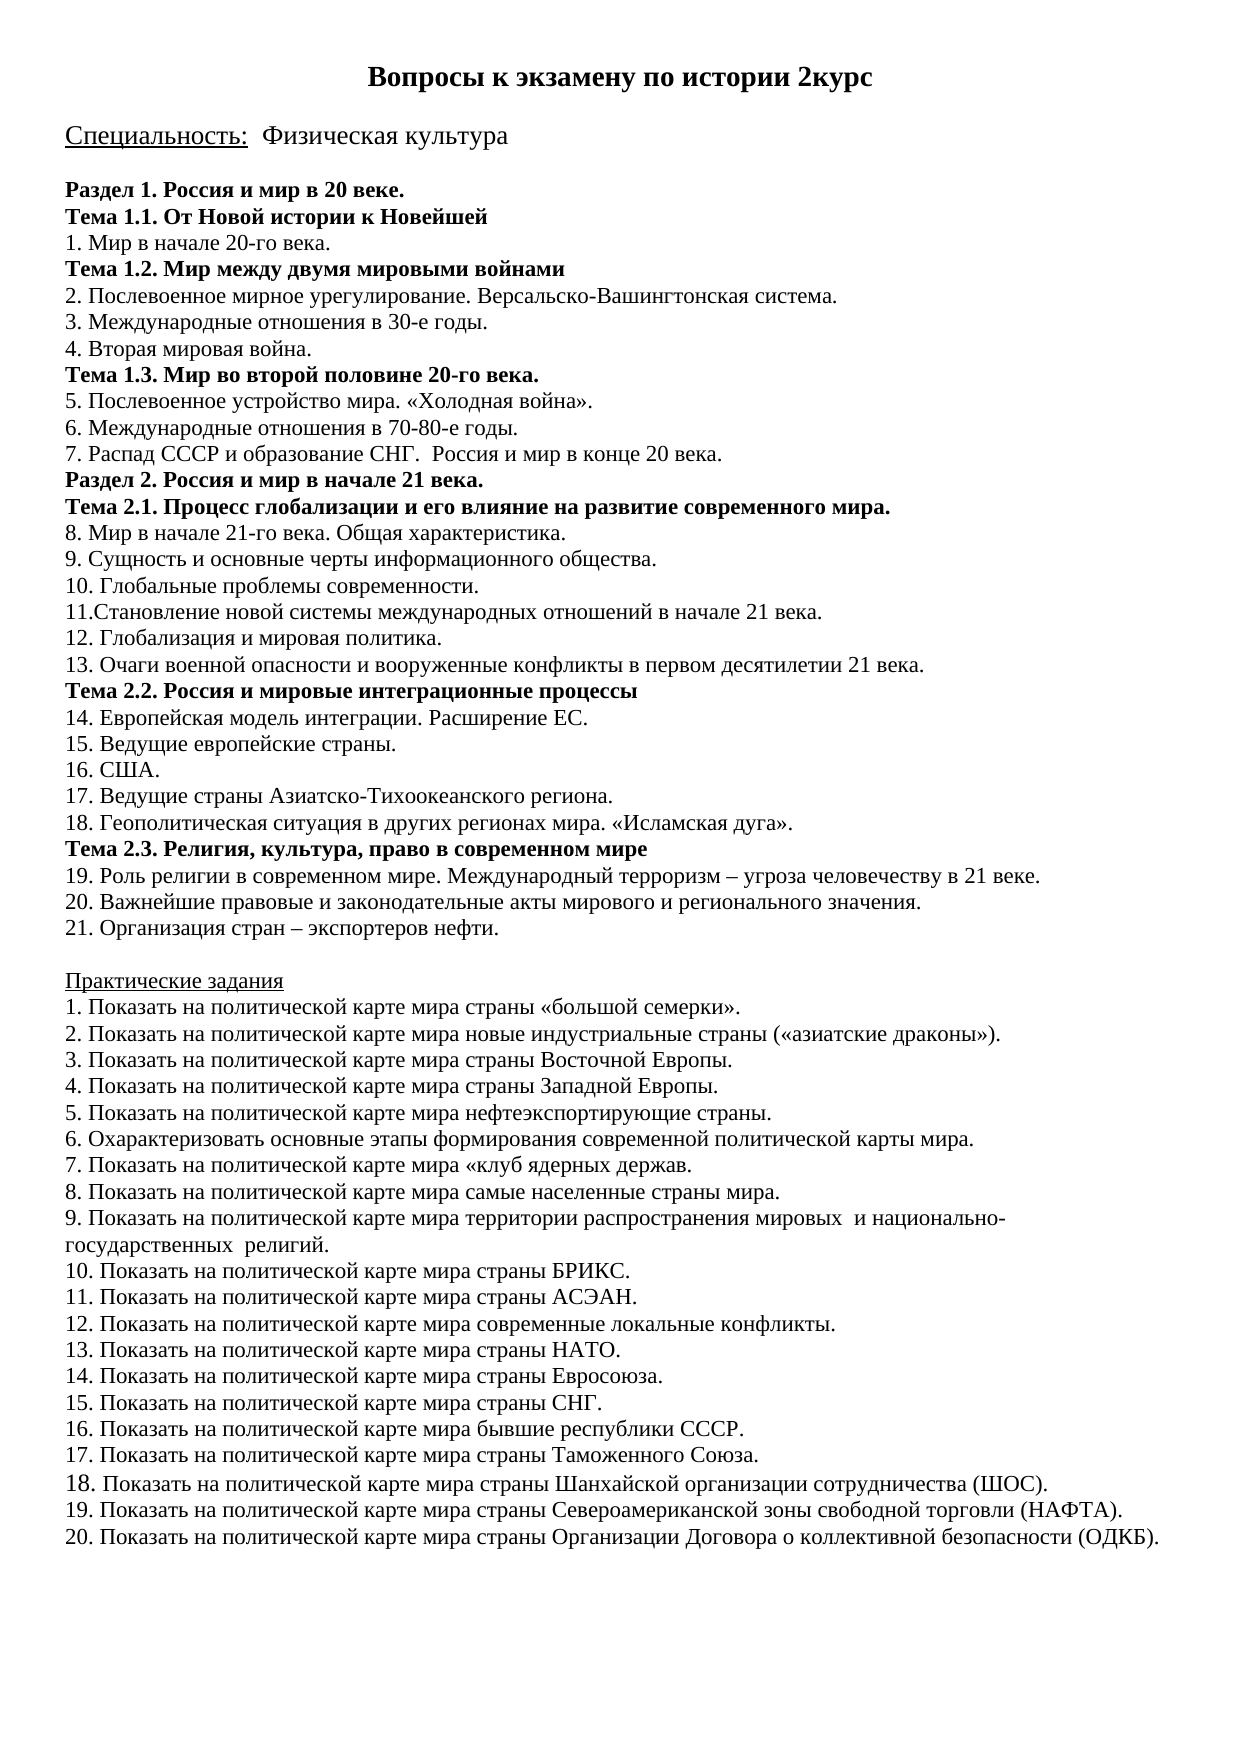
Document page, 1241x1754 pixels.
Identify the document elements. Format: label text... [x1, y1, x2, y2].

text 20. Показать на политической карте мира страны Организации Договора о коллективной безопасности (ОДКБ). [65, 1523, 1175, 1549]
text 19. Показать на политической карте мира страны Североамериканской зоны свободной торговли (НАФТА). [65, 1497, 1175, 1523]
text 6. Международные отношения в 70-80-е годы. [0, 414, 1175, 440]
text 8. Мир в начале 21-го века. Общая характеристика. [0, 519, 1175, 545]
text 12. Глобализация и мировая политика. [0, 624, 1175, 651]
text Раздел 1. Россия и мир в 20 веке. [65, 176, 1175, 203]
text Специальность: Физическая культура [65, 119, 1175, 150]
text 18. Показать на политической карте мира страны Шанхайской организации сотрудничества (ШОС). [65, 1468, 1175, 1497]
text 4. Вторая мировая война. [0, 334, 1175, 361]
text 13. Очаги военной опасности и вооруженные конфликты в первом десятилетии 21 века. [0, 651, 1175, 677]
text 4. Показать на политической карте мира страны Западной Европы. [65, 1072, 1175, 1099]
text 9. Сущность и основные черты информационного общества. [0, 545, 1175, 572]
text 1. Мир в начале 20-го века. [0, 229, 1175, 256]
text Тема 2.1. Процесс глобализации и его влияние на развитие современного мира. [0, 493, 1175, 519]
text Раздел 2. Россия и мир в начале 21 века. [0, 466, 1175, 493]
text 3. Международные отношения в 30-е годы. [0, 308, 1175, 334]
text 10. Показать на политической карте мира страны БРИКС. [65, 1257, 1175, 1283]
text 17. Показать на политической карте мира страны Таможенного Союза. [65, 1441, 1175, 1468]
text 16. Показать на политической карте мира бывшие республики СССР. [65, 1415, 1175, 1441]
text 6. Охарактеризовать основные этапы формирования современной политической карты мира. [65, 1125, 1175, 1152]
text 16. США. [0, 756, 1175, 783]
text 2. Послевоенное мирное урегулирование. Версальско-Вашингтонская система. [0, 282, 1175, 308]
text 7. Показать на политической карте мира «клуб ядерных держав. [65, 1152, 1175, 1178]
text 7. Распад СССР и образование СНГ. Россия и мир в конце 20 века. [0, 440, 1175, 466]
text 11. Показать на политической карте мира страны АСЭАН. [65, 1283, 1175, 1310]
text 9. Показать на политической карте мира территории распространения мировых и национально-государственных религий. [65, 1204, 1175, 1257]
text 10. Глобальные проблемы современности. [0, 572, 1175, 598]
text 14. Европейская модель интеграции. Расширение ЕС. [0, 703, 1175, 730]
text Тема 1.3. Мир во второй половине 20-го века. [0, 361, 1175, 387]
text 20. Важнейшие правовые и законодательные акты мирового и регионального значения. [0, 888, 1175, 914]
text Тема 2.3. Религия, культура, право в современном мире [0, 835, 1175, 862]
text 17. Ведущие страны Азиатско-Тихоокеанского региона. [0, 783, 1175, 809]
text 11.Становление новой системы международных отношений в начале 21 века. [0, 598, 1175, 624]
text 3. Показать на политической карте мира страны Восточной Европы. [65, 1046, 1175, 1072]
text Тема 1.1. От Новой истории к Новейшей [0, 203, 1175, 229]
text Тема 2.2. Россия и мировые интеграционные процессы [0, 677, 1175, 703]
text 19. Роль религии в современном мире. Международный терроризм – угроза человечеству в 21 веке. [65, 862, 1175, 888]
text 15. Ведущие европейские страны. [0, 730, 1175, 756]
text 2. Показать на политической карте мира новые индустриальные страны («азиатские драконы»). [65, 1020, 1175, 1046]
text 8. Показать на политической карте мира самые населенные страны мира. [65, 1178, 1175, 1204]
text Тема 1.2. Мир между двумя мировыми войнами [0, 256, 1175, 282]
text 21. Организация стран – экспортеров нефти. [0, 914, 1175, 941]
text Практические задания [65, 967, 1175, 993]
text 5. Показать на политической карте мира нефтеэкспортирующие страны. [65, 1099, 1175, 1125]
text 14. Показать на политической карте мира страны Евросоюза. [65, 1362, 1175, 1389]
text Вопросы к экзамену по истории 2курс [65, 59, 1175, 93]
text 12. Показать на политической карте мира современные локальные конфликты. [65, 1310, 1175, 1336]
text 15. Показать на политической карте мира страны СНГ. [65, 1389, 1175, 1415]
text 18. Геополитическая ситуация в других регионах мира. «Исламская дуга». [0, 809, 1175, 835]
text 5. Послевоенное устройство мира. «Холодная война». [0, 387, 1175, 414]
text 13. Показать на политической карте мира страны НАТО. [65, 1336, 1175, 1362]
text 1. Показать на политической карте мира страны «большой семерки». [65, 993, 1175, 1020]
